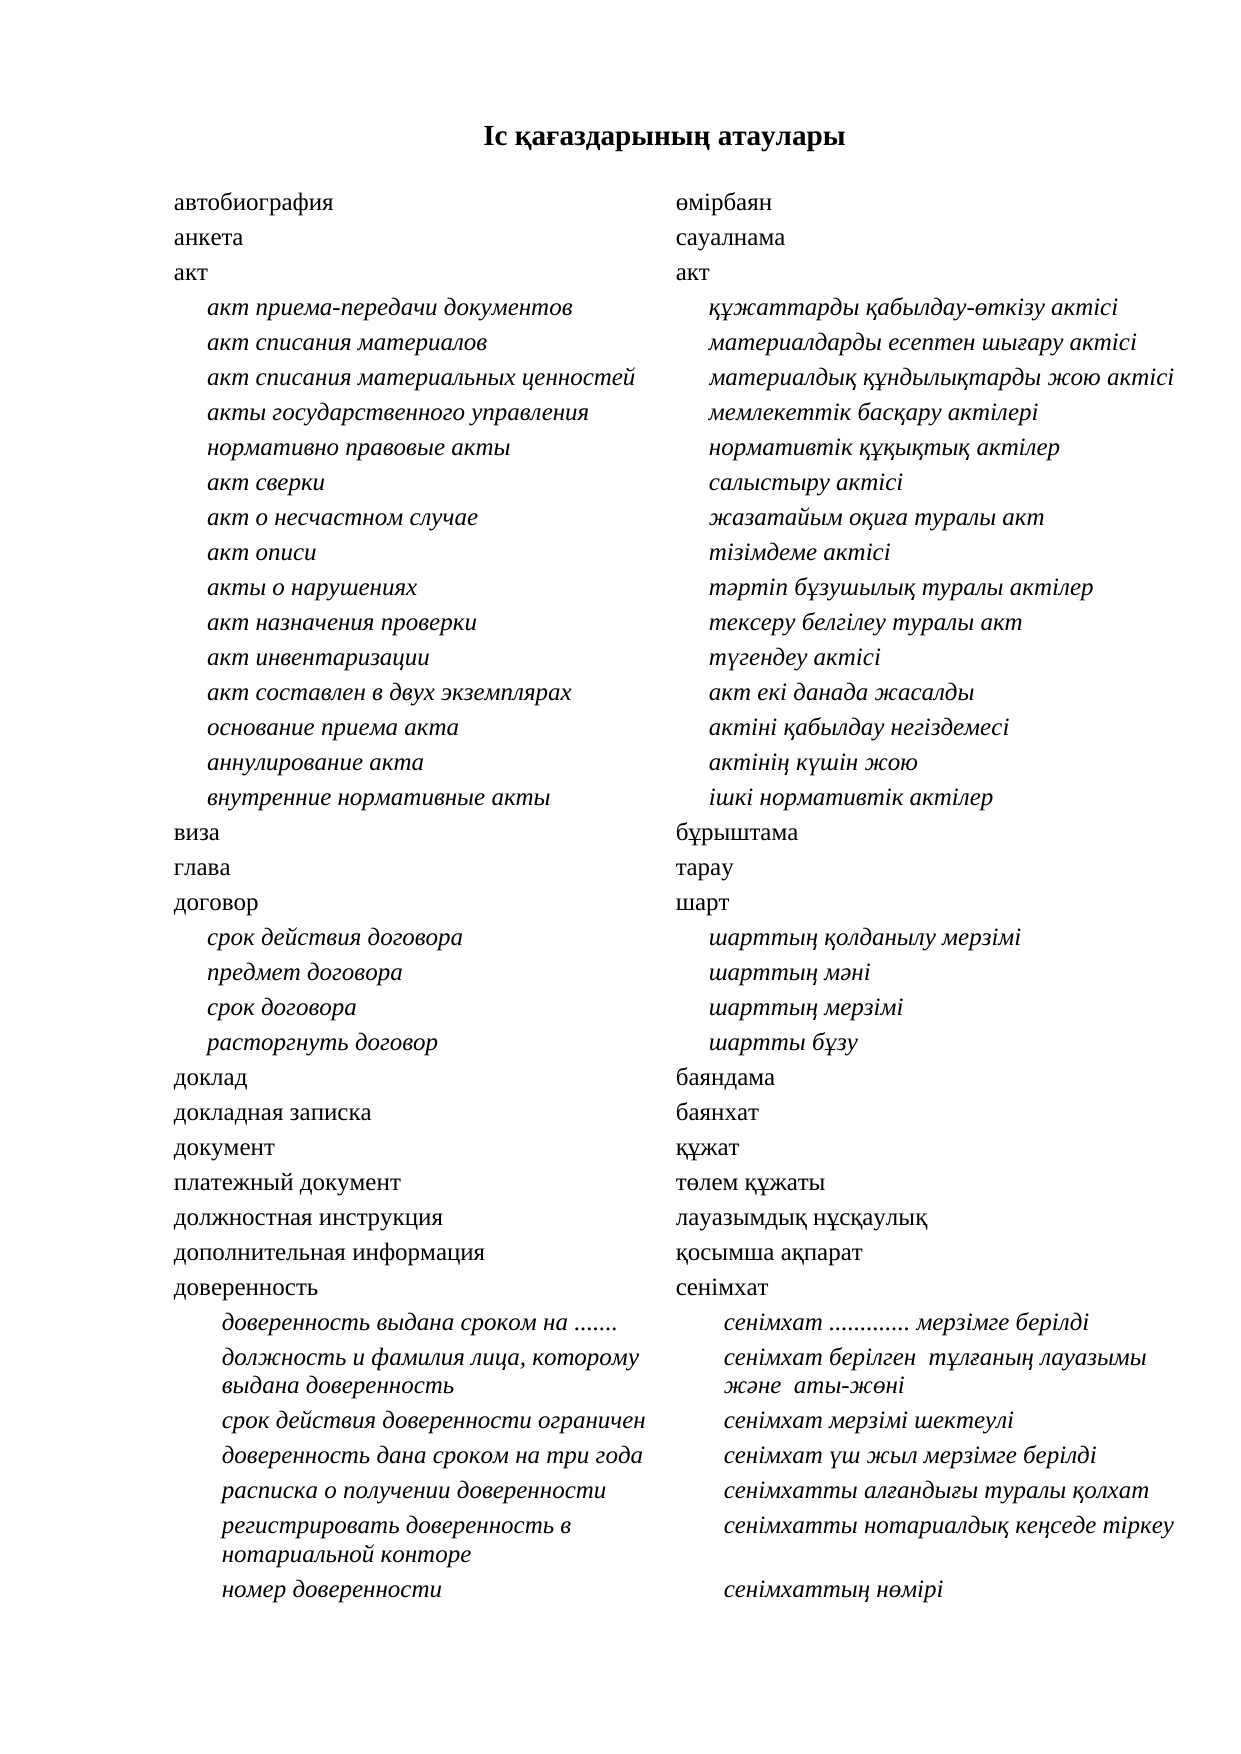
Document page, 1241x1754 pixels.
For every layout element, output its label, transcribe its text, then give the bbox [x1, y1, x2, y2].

table_cell сенімхат мерзімі шектеулі [664, 1399, 1197, 1434]
table_cell доверенность выдана сроком на ....... [163, 1300, 664, 1335]
table_cell предмет договора [163, 950, 664, 985]
table_cell акт описи [163, 530, 664, 565]
table_cell регистрировать доверенность в нотариальной конторе [163, 1504, 664, 1568]
table_cell договор [163, 880, 664, 915]
table_cell шарттың мерзімі [664, 985, 1197, 1020]
table_cell акт инвентаризации [163, 635, 664, 670]
table_cell сенімхат берілген тұлғаның лауазымы және аты-жөні [664, 1335, 1197, 1399]
table_cell доверенность дана сроком на три года [163, 1434, 664, 1469]
table_cell сенімхаттың нөмірі [664, 1568, 1197, 1603]
table_cell акт списания материалов [163, 320, 664, 355]
table_cell тізімдеме актісі [664, 530, 1197, 565]
table_cell акт составлен в двух экземплярах [163, 670, 664, 705]
table_cell ішкі нормативтік актілер [664, 775, 1197, 810]
table_cell доклад [163, 1055, 664, 1090]
table_cell акт списания материальных ценностей [163, 355, 664, 390]
table_cell анкета [163, 215, 664, 250]
table_cell қосымша ақпарат [664, 1230, 1197, 1265]
table_cell сауалнама [664, 215, 1197, 250]
table_cell түгендеу актісі [664, 635, 1197, 670]
table_cell шарттың мәні [664, 950, 1197, 985]
table_cell должность и фамилия лица, которому выдана доверенность [163, 1335, 664, 1399]
table_cell документ [163, 1125, 664, 1160]
table_cell бұрыштама [664, 810, 1197, 845]
table_cell акт приема-передачи документов [163, 285, 664, 320]
table_cell актіні қабылдау негіздемесі [664, 705, 1197, 740]
table_cell должностная инструкция [163, 1195, 664, 1230]
table_cell жазатайым оқиға туралы акт [664, 495, 1197, 530]
table_cell акт о несчастном случае [163, 495, 664, 530]
table_cell расторгнуть договор [163, 1020, 664, 1055]
table_header автобиография [163, 180, 664, 215]
table_cell актінің күшін жою [664, 740, 1197, 775]
table_cell аннулирование акта [163, 740, 664, 775]
table_cell сенімхат үш жыл мерзімге берілді [664, 1434, 1197, 1469]
table_cell срок действия доверенности ограничен [163, 1399, 664, 1434]
table_cell срок договора [163, 985, 664, 1020]
table_cell төлем құжаты [664, 1160, 1197, 1195]
table_cell глава [163, 845, 664, 880]
table_cell тексеру белгілеу туралы акт [664, 600, 1197, 635]
table_cell расписка о получении доверенности [163, 1469, 664, 1504]
table_cell докладная записка [163, 1090, 664, 1125]
table_cell шартты бұзу [664, 1020, 1197, 1055]
table_cell дополнительная информация [163, 1230, 664, 1265]
table_cell акты государственного управления [163, 390, 664, 425]
table_cell основание приема акта [163, 705, 664, 740]
table_cell акт екі данада жасалды [664, 670, 1197, 705]
table_cell салыстыру актісі [664, 460, 1197, 495]
table_cell тарау [664, 845, 1197, 880]
table_cell тәртіп бұзушылық туралы актілер [664, 565, 1197, 600]
table_header өмірбаян [664, 180, 1197, 215]
table_cell мемлекеттік басқару актілері [664, 390, 1197, 425]
table_cell виза [163, 810, 664, 845]
table_cell материалдарды есептен шығару актісі [664, 320, 1197, 355]
table_cell акты о нарушениях [163, 565, 664, 600]
table_cell номер доверенности [163, 1568, 664, 1603]
table_cell акт сверки [163, 460, 664, 495]
table_cell сенімхат ............. мерзімге берілді [664, 1300, 1197, 1335]
table_cell лауазымдық нұсқаулық [664, 1195, 1197, 1230]
table_cell шарт [664, 880, 1197, 915]
table_cell сенімхатты нотариалдық кеңседе тіркеу [664, 1504, 1197, 1568]
table_cell құжат [664, 1125, 1197, 1160]
table_cell сенімхат [664, 1265, 1197, 1300]
table_cell сенімхатты алғандығы туралы қолхат [664, 1469, 1197, 1504]
table_cell срок действия договора [163, 915, 664, 950]
table_cell құжаттарды қабылдау-өткізу актісі [664, 285, 1197, 320]
table_cell материалдық құндылықтарды жою актісі [664, 355, 1197, 390]
table_cell акт [163, 250, 664, 285]
table_cell внутренние нормативные акты [163, 775, 664, 810]
table_cell акт назначения проверки [163, 600, 664, 635]
table_cell доверенность [163, 1265, 664, 1300]
table_cell нормативтік құқықтық актілер [664, 425, 1197, 460]
text Іс қағаздарының атаулары [177, 118, 1152, 152]
table_cell акт [664, 250, 1197, 285]
table_cell нормативно правовые акты [163, 425, 664, 460]
table_cell баяндама [664, 1055, 1197, 1090]
table_cell шарттың қолданылу мерзімі [664, 915, 1197, 950]
table_cell баянхат [664, 1090, 1197, 1125]
table_cell платежный документ [163, 1160, 664, 1195]
